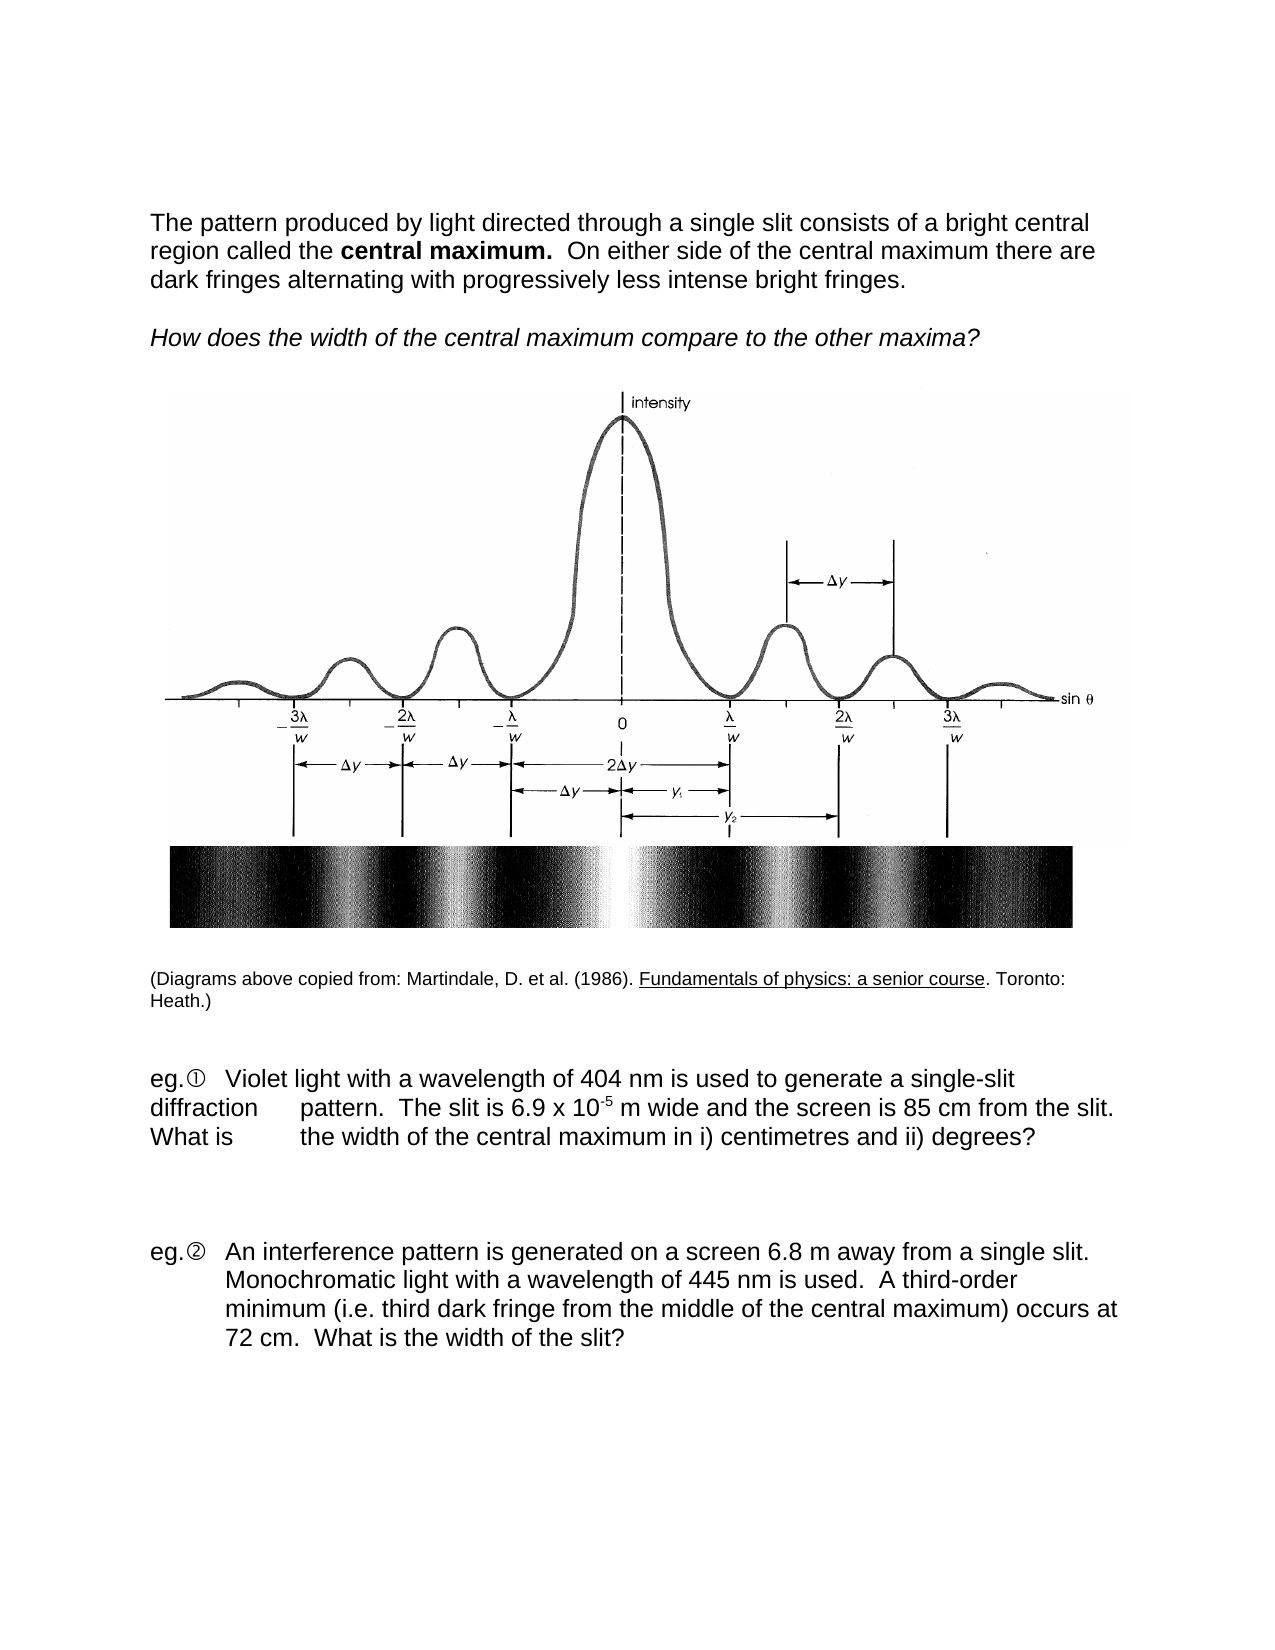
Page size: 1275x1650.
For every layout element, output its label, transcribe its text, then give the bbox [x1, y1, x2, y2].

text (Diagrams above copied from: Martindale, D. et al. (1986). Fundamentals of physics: a senior course. : Heath.) [150, 968, 1125, 1011]
text eg. Violet light with a wavelength of 404 nm is used to generate a single-slit diffraction pattern. The slit is 6.9 x 10-5 m wide and the screen is 85 cm from the slit. What is the width of the central maximum in i) centimetres and ii) degrees? [150, 1064, 1125, 1150]
text How does the width of the central maximum compare to the other maxima? [150, 322, 1125, 351]
text The pattern produced by light directed through a single slit consists of a bright central region called the central maximum. On either side of the central maximum there are dark fringes alternating with progressively less intense bright fringes. [150, 207, 1125, 294]
text eg. An interference pattern is generated on a screen 6.8 m away from a single slit. Monochromatic light with a wavelength of 445 nm is used. A third-order minimum (i.e. third dark fringe from the middle of the central maximum) occurs at 72 cm. What is the width of the slit? [150, 1236, 1125, 1352]
picture [169, 846, 1073, 932]
